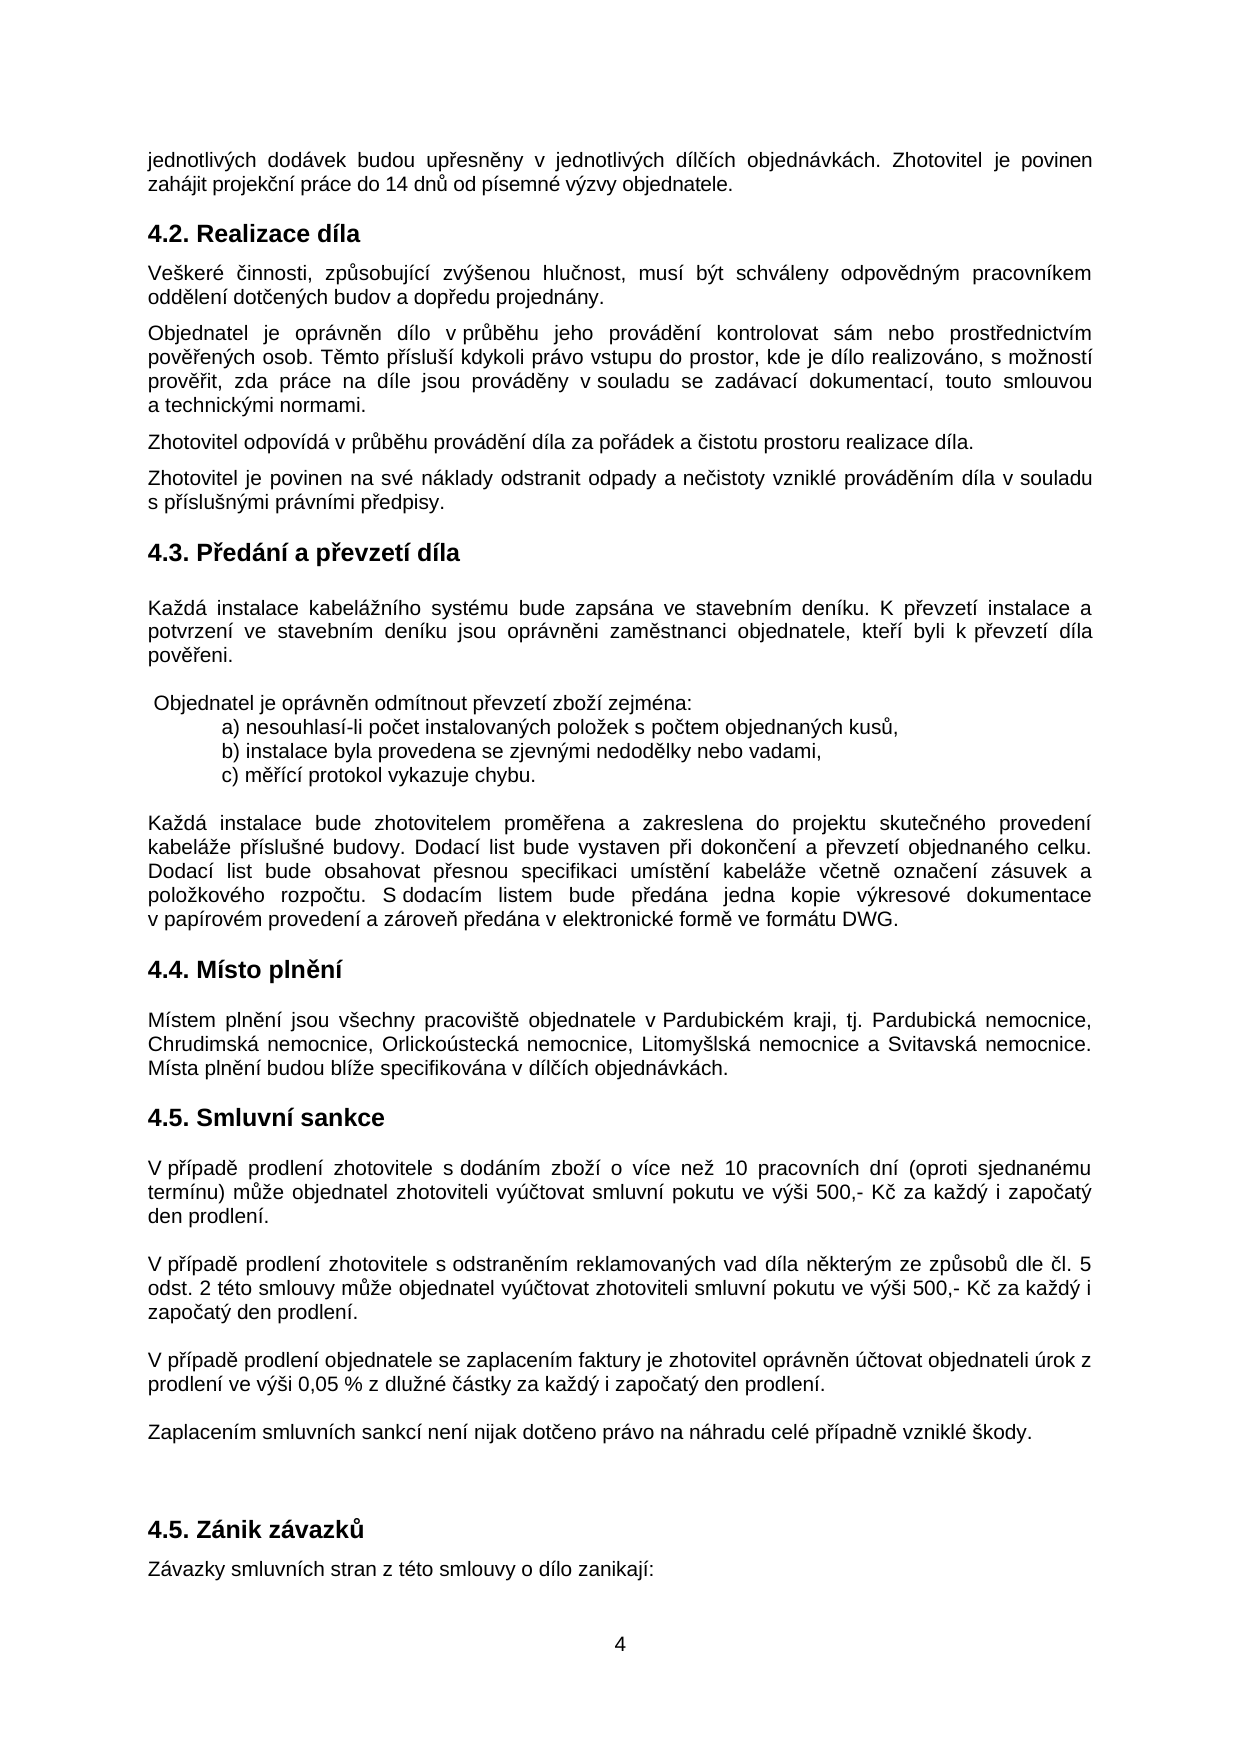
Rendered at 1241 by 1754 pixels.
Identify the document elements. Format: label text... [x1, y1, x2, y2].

text Zhotovitel je povinen na své náklady odstranit odpady a nečistoty vzniklé prováděním díla v souladu s příslušnými právními předpisy. [148, 466, 1093, 514]
text Objednatel je oprávněn odmítnout převzetí zboží zejména: [148, 691, 1093, 715]
text c) měřící protokol vykazuje chybu. [148, 763, 1093, 787]
text 4.5. Smluvní sankce [148, 1103, 1093, 1132]
text Objednatel je oprávněn dílo v průběhu jeho provádění kontrolovat sám nebo prostřednictvím pověřených osob. Těmto přísluší kdykoli právo vstupu do prostor, kde je dílo realizováno, s možností prověřit, zda práce na díle jsou prováděny v souladu se zadávací dokumentací, touto smlouvou a technickými normami. [148, 321, 1093, 417]
text Zhotovitel odpovídá v průběhu provádění díla za pořádek a čistotu prostoru realizace díla. [148, 429, 1093, 453]
text a) nesouhlasí-li počet instalovaných položek s počtem objednaných kusů, [148, 715, 1093, 739]
text Závazky smluvních stran z této smlouvy o dílo zanikají: [148, 1557, 1093, 1581]
text 4.5. Zánik závazků [148, 1515, 1093, 1544]
text V případě prodlení zhotovitele s odstraněním reklamovaných vad díla některým ze způsobů dle čl. 5 odst. 2 této smlouvy může objednatel vyúčtovat zhotoviteli smluvní pokutu ve výši 500,- Kč za každý i započatý den prodlení. [148, 1252, 1093, 1324]
text Každá instalace kabelážního systému bude zapsána ve stavebním deníku. K převzetí instalace a potvrzení ve stavebním deníku jsou oprávněni zaměstnanci objednatele, kteří byli k převzetí díla pověřeni. [148, 595, 1093, 667]
text V případě prodlení objednatele se zaplacením faktury je zhotovitel oprávněn účtovat objednateli úrok z prodlení ve výši 0,05 % z dlužné částky za každý i započatý den prodlení. [148, 1348, 1093, 1396]
text Místem plnění jsou všechny pracoviště objednatele v Pardubickém kraji, tj. Pardubická nemocnice, Chrudimská nemocnice, Orlickoústecká nemocnice, Litomyšlská nemocnice a Svitavská nemocnice. Místa plnění budou blíže specifikována v dílčích objednávkách. [148, 1007, 1093, 1079]
text 4.2. Realizace díla [148, 219, 1093, 248]
text V případě prodlení zhotovitele s dodáním zboží o více než 10 pracovních dní (oproti sjednanému termínu) může objednatel zhotoviteli vyúčtovat smluvní pokutu ve výši 500,- Kč za každý i započatý den prodlení. [148, 1156, 1093, 1228]
text Zaplacením smluvních sankcí není nijak dotčeno právo na náhradu celé případně vzniklé škody. [148, 1419, 1093, 1443]
text Každá instalace bude zhotovitelem proměřena a zakreslena do projektu skutečného provedení kabeláže příslušné budovy. Dodací list bude vystaven při dokončení a převzetí objednaného celku. Dodací list bude obsahovat přesnou specifikaci umístění kabeláže včetně označení zásuvek a položkového rozpočtu. S dodacím listem bude předána jedna kopie výkresové dokumentace v papírovém provedení a zároveň předána v elektronické formě ve formátu DWG. [148, 811, 1093, 931]
text 4.3. Předání a převzetí díla [148, 538, 1093, 567]
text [148, 148, 1093, 196]
text Veškeré činnosti, způsobující zvýšenou hlučnost, musí být schváleny odpovědným pracovníkem oddělení dotčených budov a dopředu projednány. [148, 261, 1093, 309]
text 4.4. Místo plnění [148, 955, 1093, 983]
text b) instalace byla provedena se zjevnými nedodělky nebo vadami, [148, 739, 1093, 763]
